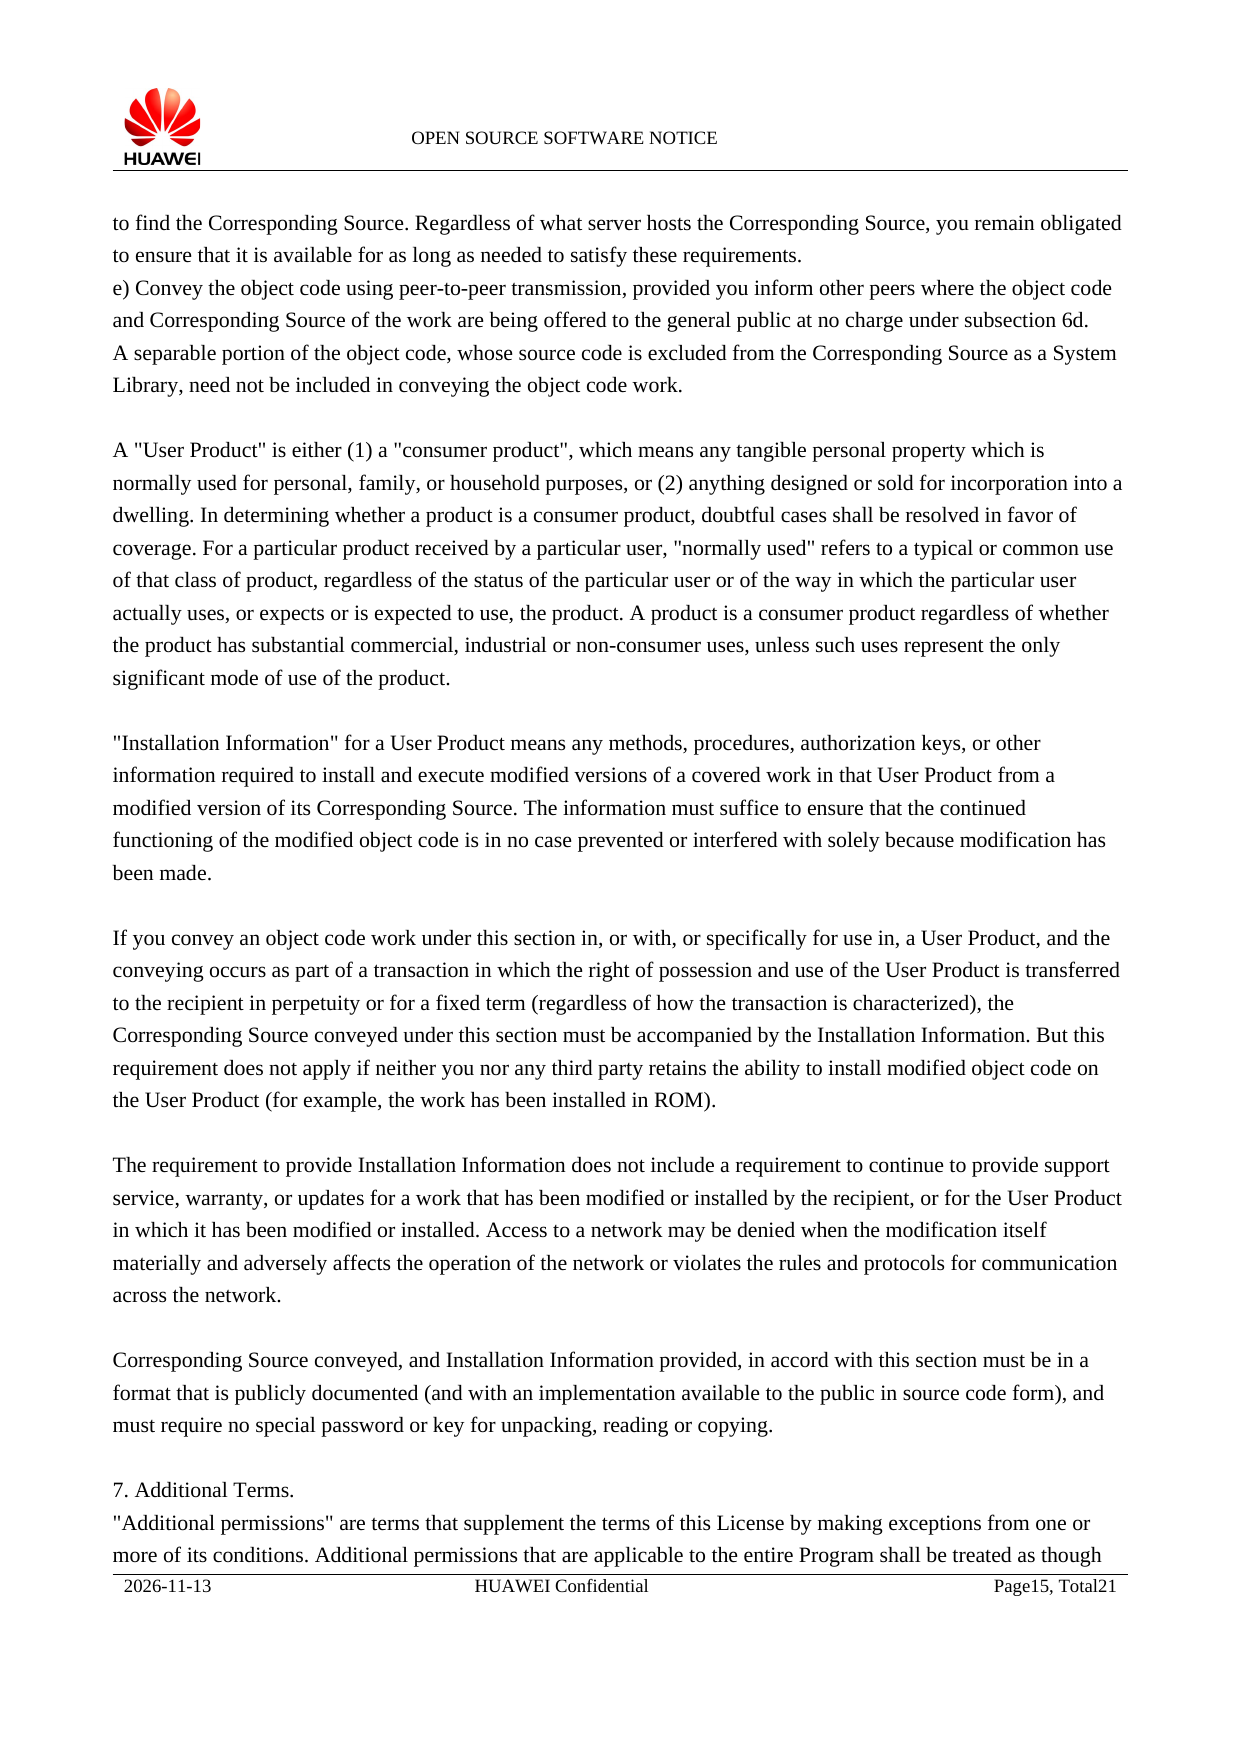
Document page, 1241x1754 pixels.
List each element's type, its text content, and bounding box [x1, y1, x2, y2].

picture [124, 88, 201, 165]
